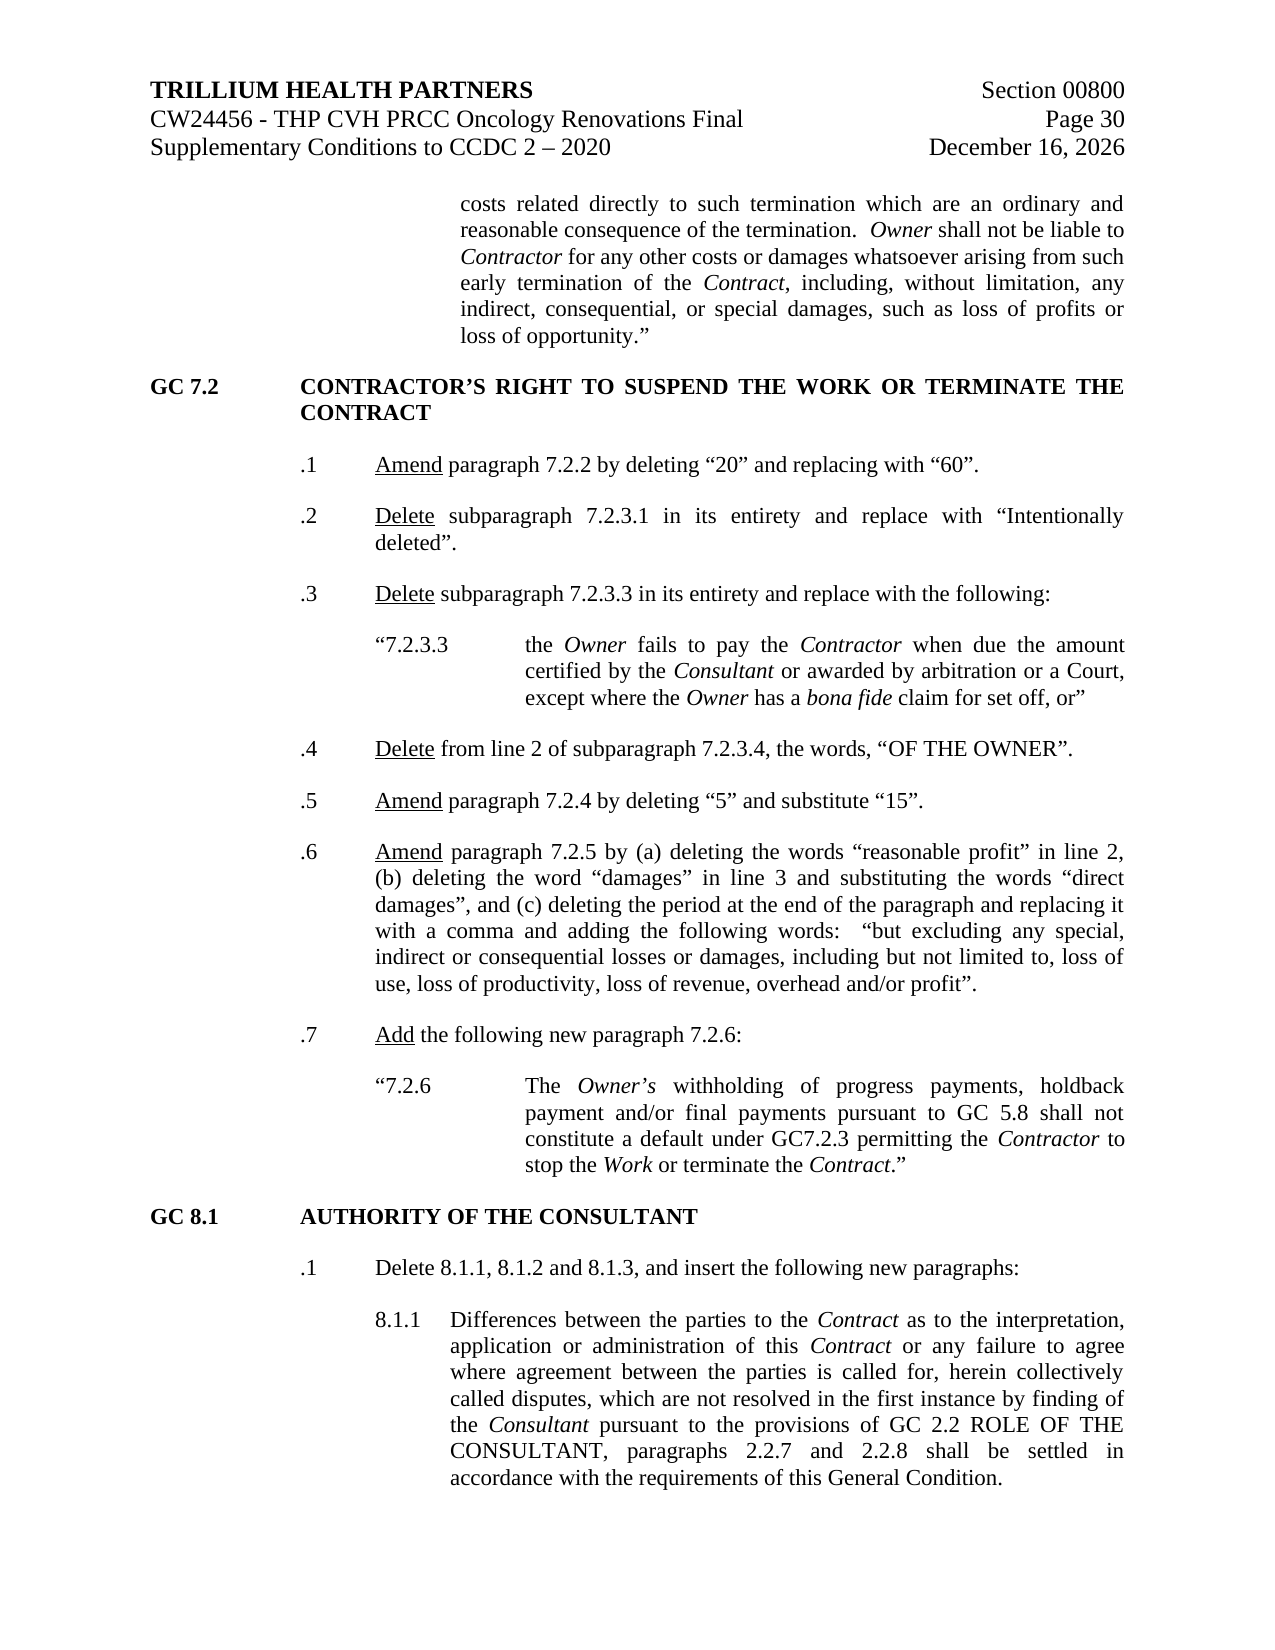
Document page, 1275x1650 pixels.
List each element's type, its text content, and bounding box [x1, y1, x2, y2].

text .5 Amend paragraph 7.2.4 by deleting “5” and substitute “15”. [300, 787, 1125, 813]
text .4 Delete from line 2 of subparagraph 7.2.3.4, the words, “of the Owner”. [300, 735, 1125, 762]
text GC 7.2 CONTRACTOR’S RIGHT TO SUSPEND THE WORK OR TERMINATE THE CONTRACT [150, 373, 1125, 426]
text .1 Amend paragraph 7.2.2 by deleting “20” and replacing with “60”. [300, 451, 1125, 477]
text GC 8.1 AUTHORITY OF THE CONSULTANT [150, 1203, 1125, 1229]
text .6 Amend paragraph 7.2.5 by (a) deleting the words “reasonable profit” in line 2, (b) deleting the word “damages” in line 3 and substituting the words “direct damages”, and (c) deleting the period at the end of the paragraph and replacing it with a comma and adding the following words: “but excluding any special, indirect or consequential losses or damages, including but not limited to, loss of use, loss of productivity, loss of revenue, overhead and/or profit”. [300, 838, 1125, 996]
text “7.2.3.3 the Owner fails to pay the Contractor when due the amount certified by the Consultant or awarded by arbitration or a Court, except where the Owner has a bona fide claim for set off, or” [375, 631, 1125, 710]
text “7.2.6 The Owner’s withholding of progress payments, holdback payment and/or final payments pursuant to GC 5.8 shall not constitute a default under GC7.2.3 permitting the Contractor to stop the Work or terminate the Contract.” [375, 1072, 1125, 1178]
text .7 Add the following new paragraph 7.2.6: [300, 1021, 1125, 1047]
text 8.1.1 Differences between the parties to the Contract as to the interpretation, application or administration of this Contract or any failure to agree where agreement between the parties is called for, herein collectively called disputes, which are not resolved in the first instance by finding of the Consultant pursuant to the provisions of GC 2.2 ROLE OF THE CONSULTANT, paragraphs 2.2.7 and 2.2.8 shall be settled in accordance with the requirements of this General Condition. [375, 1306, 1125, 1490]
text .2 Delete subparagraph 7.2.3.1 in its entirety and replace with “Intentionally deleted”. [300, 502, 1125, 555]
text .1 Delete 8.1.1, 8.1.2 and 8.1.3, and insert the following new paragraphs: [225, 1254, 1125, 1281]
text .3 Delete subparagraph 7.2.3.3 in its entirety and replace with the following: [300, 580, 1125, 606]
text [372, 190, 1125, 348]
